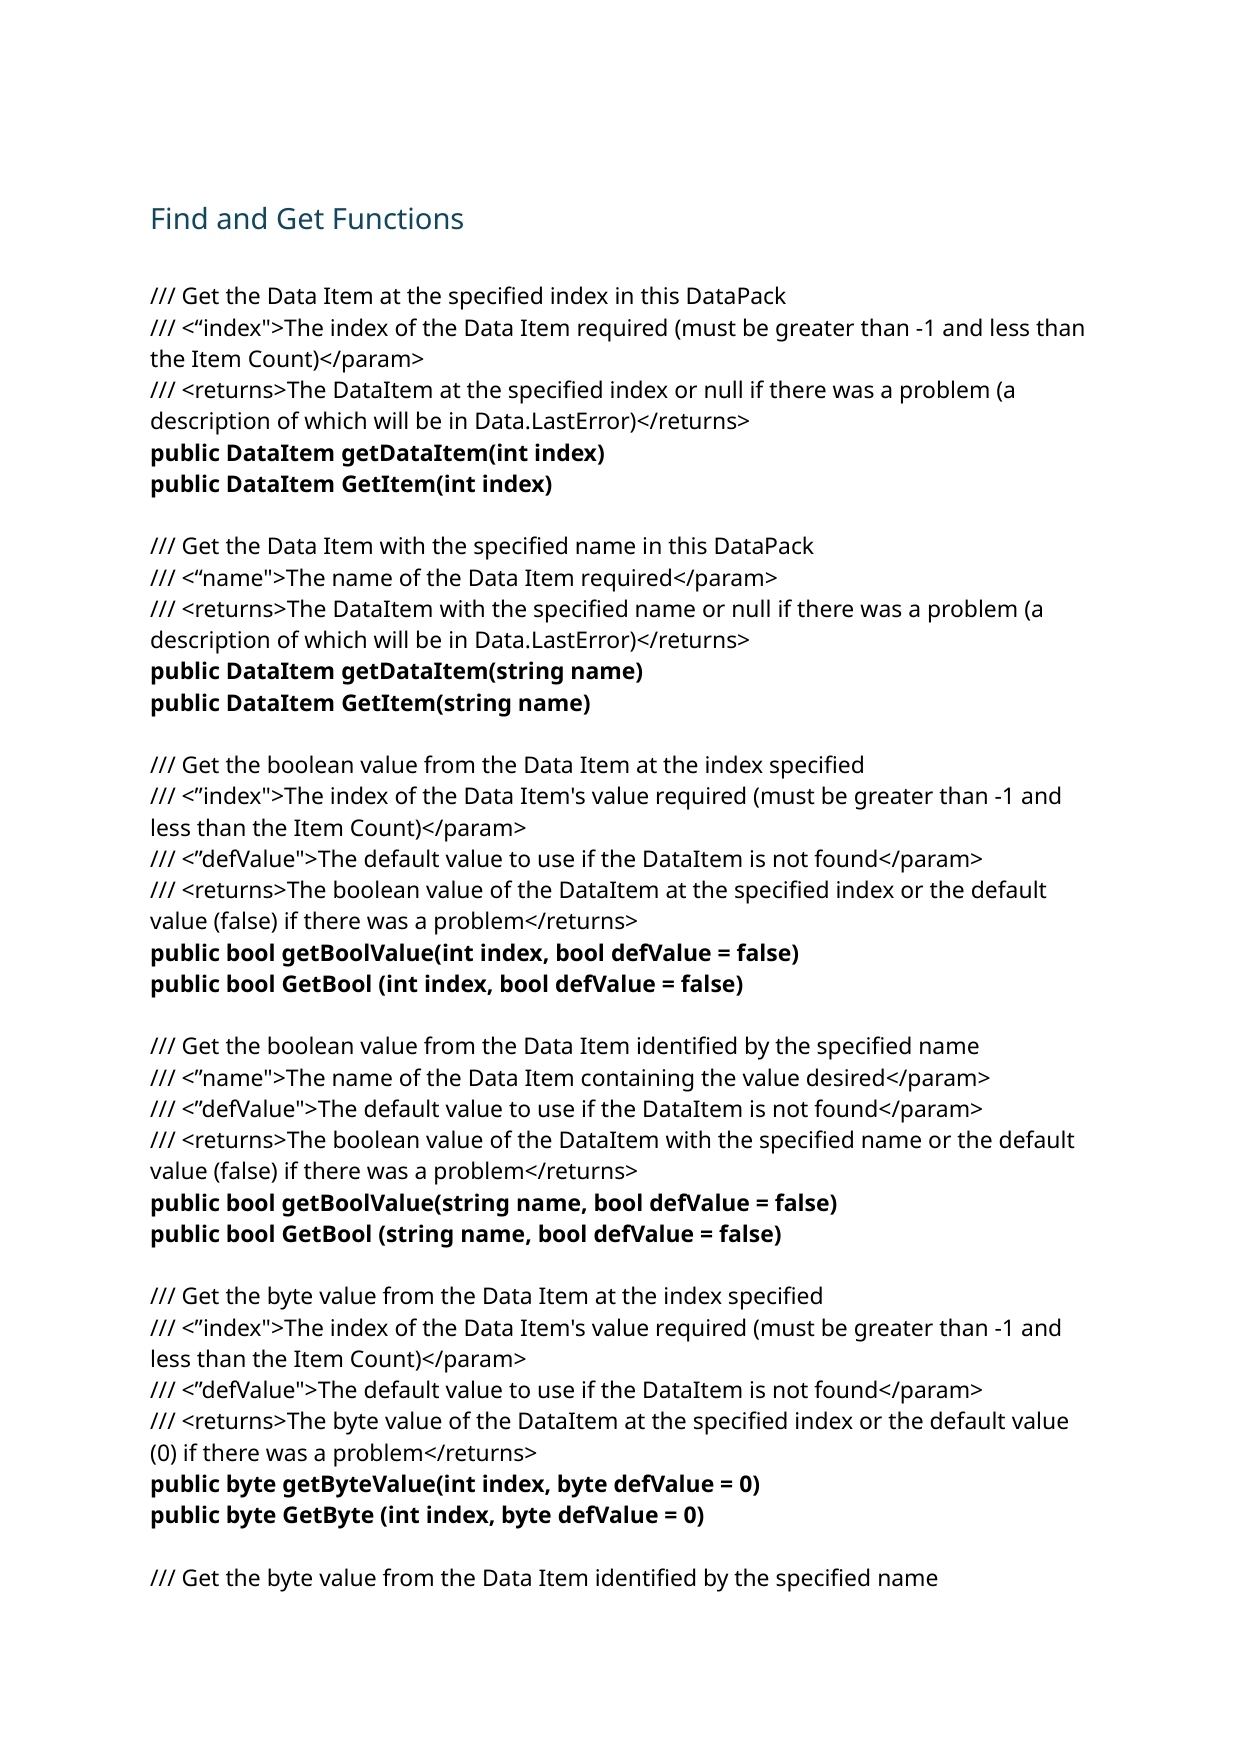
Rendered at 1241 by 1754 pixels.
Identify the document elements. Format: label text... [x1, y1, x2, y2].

text /// Get the boolean value from the Data Item at the index specified [150, 749, 1090, 780]
text public DataItem GetItem(string name) [150, 687, 1090, 718]
text /// <”defValue">The default value to use if the DataItem is not found</param> [150, 843, 1090, 874]
text /// <returns>The byte value of the DataItem at the specified index or the default value (0) if there was a problem</returns> [150, 1405, 1090, 1468]
text /// <”index">The index of the Data Item's value required (must be greater than -1 and less than the Item Count)</param> [150, 1312, 1090, 1374]
text public bool getBoolValue(int index, bool defValue = false) [150, 937, 1090, 968]
text /// Get the Data Item at the specified index in this DataPack [150, 280, 1090, 312]
text /// <”name">The name of the Data Item containing the value desired</param> [150, 1062, 1090, 1093]
text public DataItem GetItem(int index) [150, 468, 1090, 499]
text /// Get the byte value from the Data Item identified by the specified name [150, 1562, 1090, 1593]
text /// Get the byte value from the Data Item at the index specified [150, 1280, 1090, 1312]
text public byte getByteValue(int index, byte defValue = 0) [150, 1468, 1090, 1499]
text /// Get the boolean value from the Data Item identified by the specified name [150, 1030, 1090, 1062]
text /// <”defValue">The default value to use if the DataItem is not found</param> [150, 1093, 1090, 1124]
text public bool getBoolValue(string name, bool defValue = false) [150, 1187, 1090, 1218]
text public bool GetBool (string name, bool defValue = false) [150, 1218, 1090, 1249]
text /// <returns>The DataItem at the specified index or null if there was a problem (a description of which will be in Data.LastError)</returns> [150, 374, 1090, 437]
text /// <returns>The boolean value of the DataItem with the specified name or the default value (false) if there was a problem</returns> [150, 1124, 1090, 1187]
text /// <”defValue">The default value to use if the DataItem is not found</param> [150, 1374, 1090, 1405]
text /// <“name">The name of the Data Item required</param> [150, 562, 1090, 593]
text /// <”index">The index of the Data Item's value required (must be greater than -1 and less than the Item Count)</param> [150, 780, 1090, 843]
subtitle Find and Get Functions [150, 198, 1090, 238]
text /// <returns>The boolean value of the DataItem at the specified index or the default value (false) if there was a problem</returns> [150, 874, 1090, 937]
text public DataItem getDataItem(string name) [150, 655, 1090, 687]
text /// Get the Data Item with the specified name in this DataPack [150, 530, 1090, 562]
text public DataItem getDataItem(int index) [150, 437, 1090, 468]
text /// <“index">The index of the Data Item required (must be greater than -1 and less than the Item Count)</param> [150, 312, 1090, 374]
text public byte GetByte (int index, byte defValue = 0) [150, 1499, 1090, 1530]
text /// <returns>The DataItem with the specified name or null if there was a problem (a description of which will be in Data.LastError)</returns> [150, 593, 1090, 655]
text public bool GetBool (int index, bool defValue = false) [150, 968, 1090, 999]
